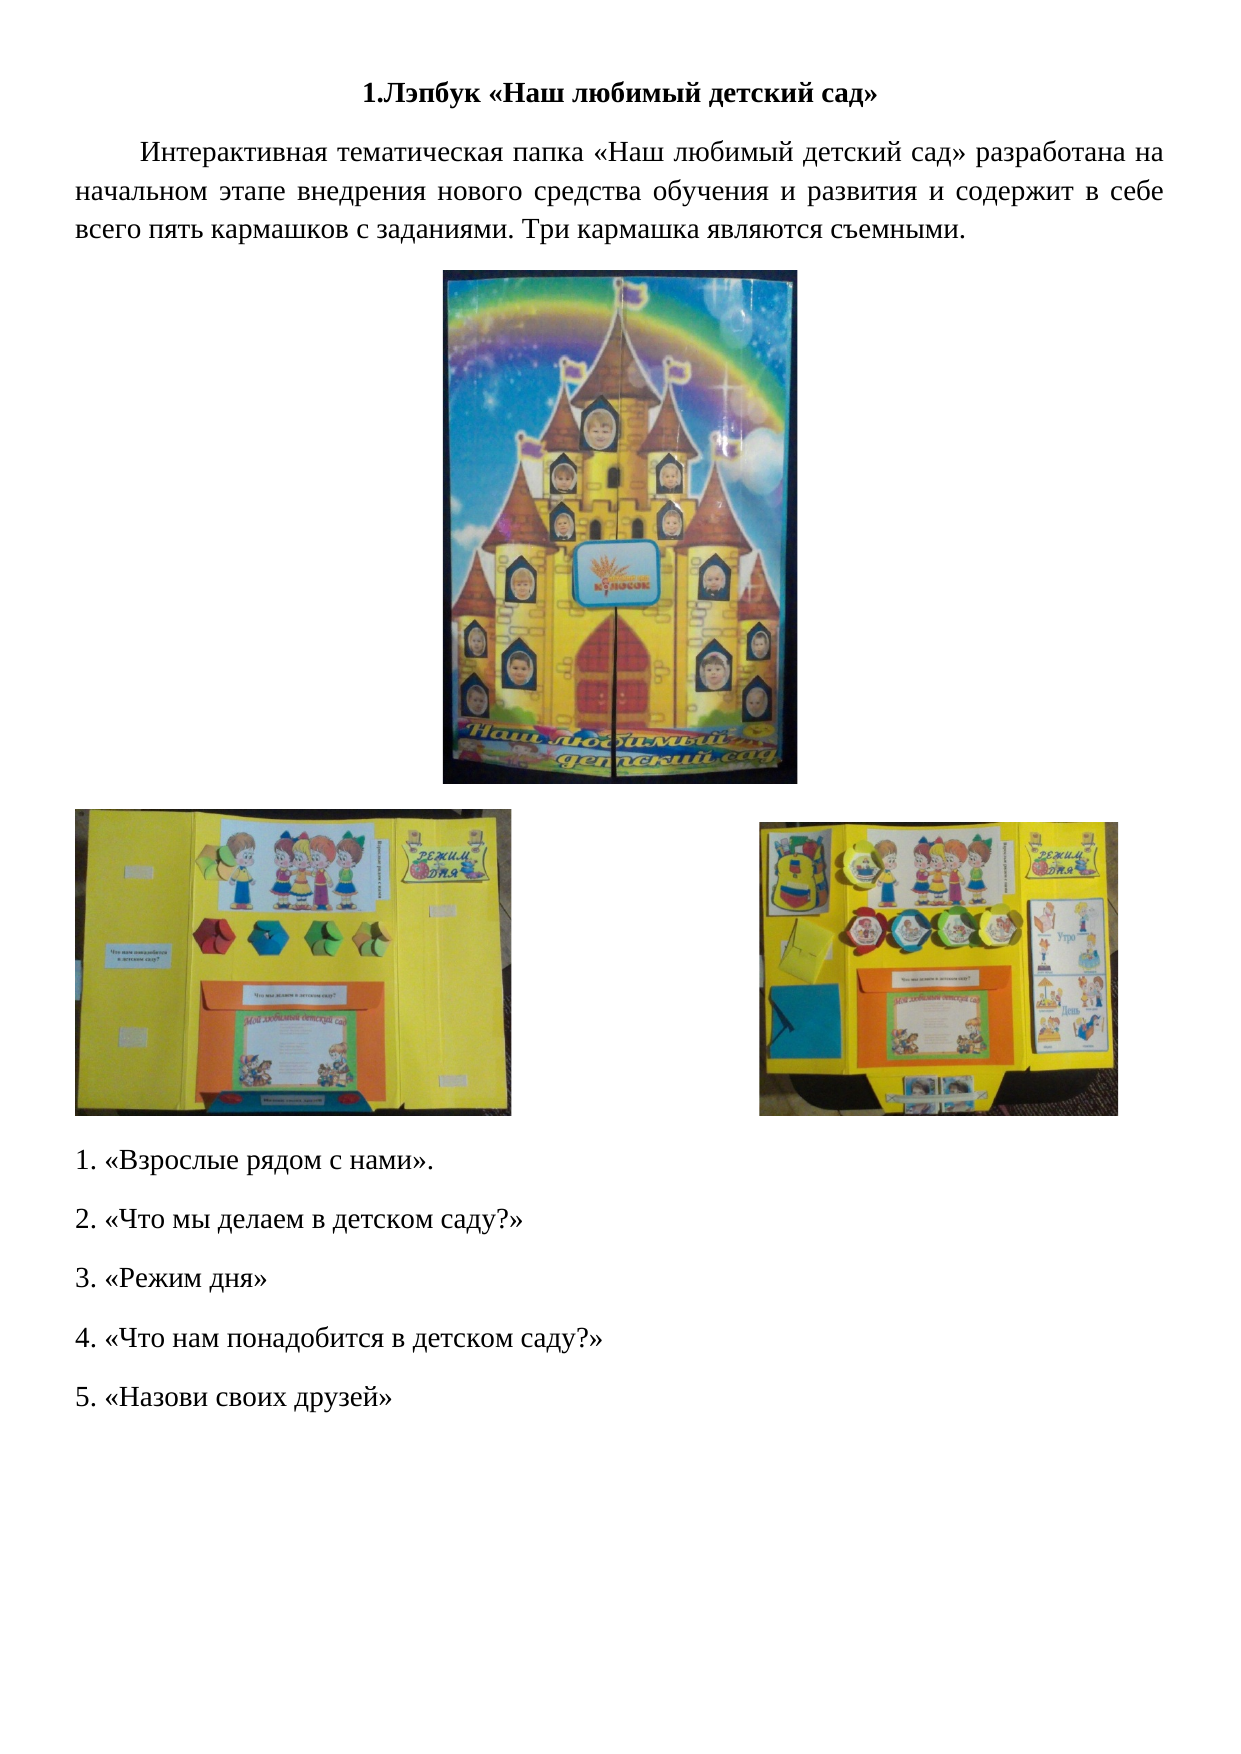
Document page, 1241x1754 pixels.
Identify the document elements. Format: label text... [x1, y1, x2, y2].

text 1. «Взрослые рядом с нами». [75, 1142, 1165, 1175]
picture [442, 270, 798, 784]
picture [75, 809, 512, 1116]
text 3. «Режим дня» [75, 1261, 1165, 1294]
text Интерактивная тематическая папка «Наш любимый детский сад» разработана на начальном этапе внедрения нового средства обучения и развития и содержит в себе всего пять кармашков с заданиями. Три кармашка являются съемными. [75, 134, 1165, 245]
text 2. «Что мы делаем в детском саду?» [75, 1201, 1165, 1235]
text 4. «Что нам понадобится в детском саду?» [75, 1320, 1165, 1353]
picture [759, 822, 1119, 1116]
text 5. «Назови своих друзей» [75, 1379, 1165, 1413]
text 1.Лэпбук «Наш любимый детский сад» [75, 75, 1165, 108]
